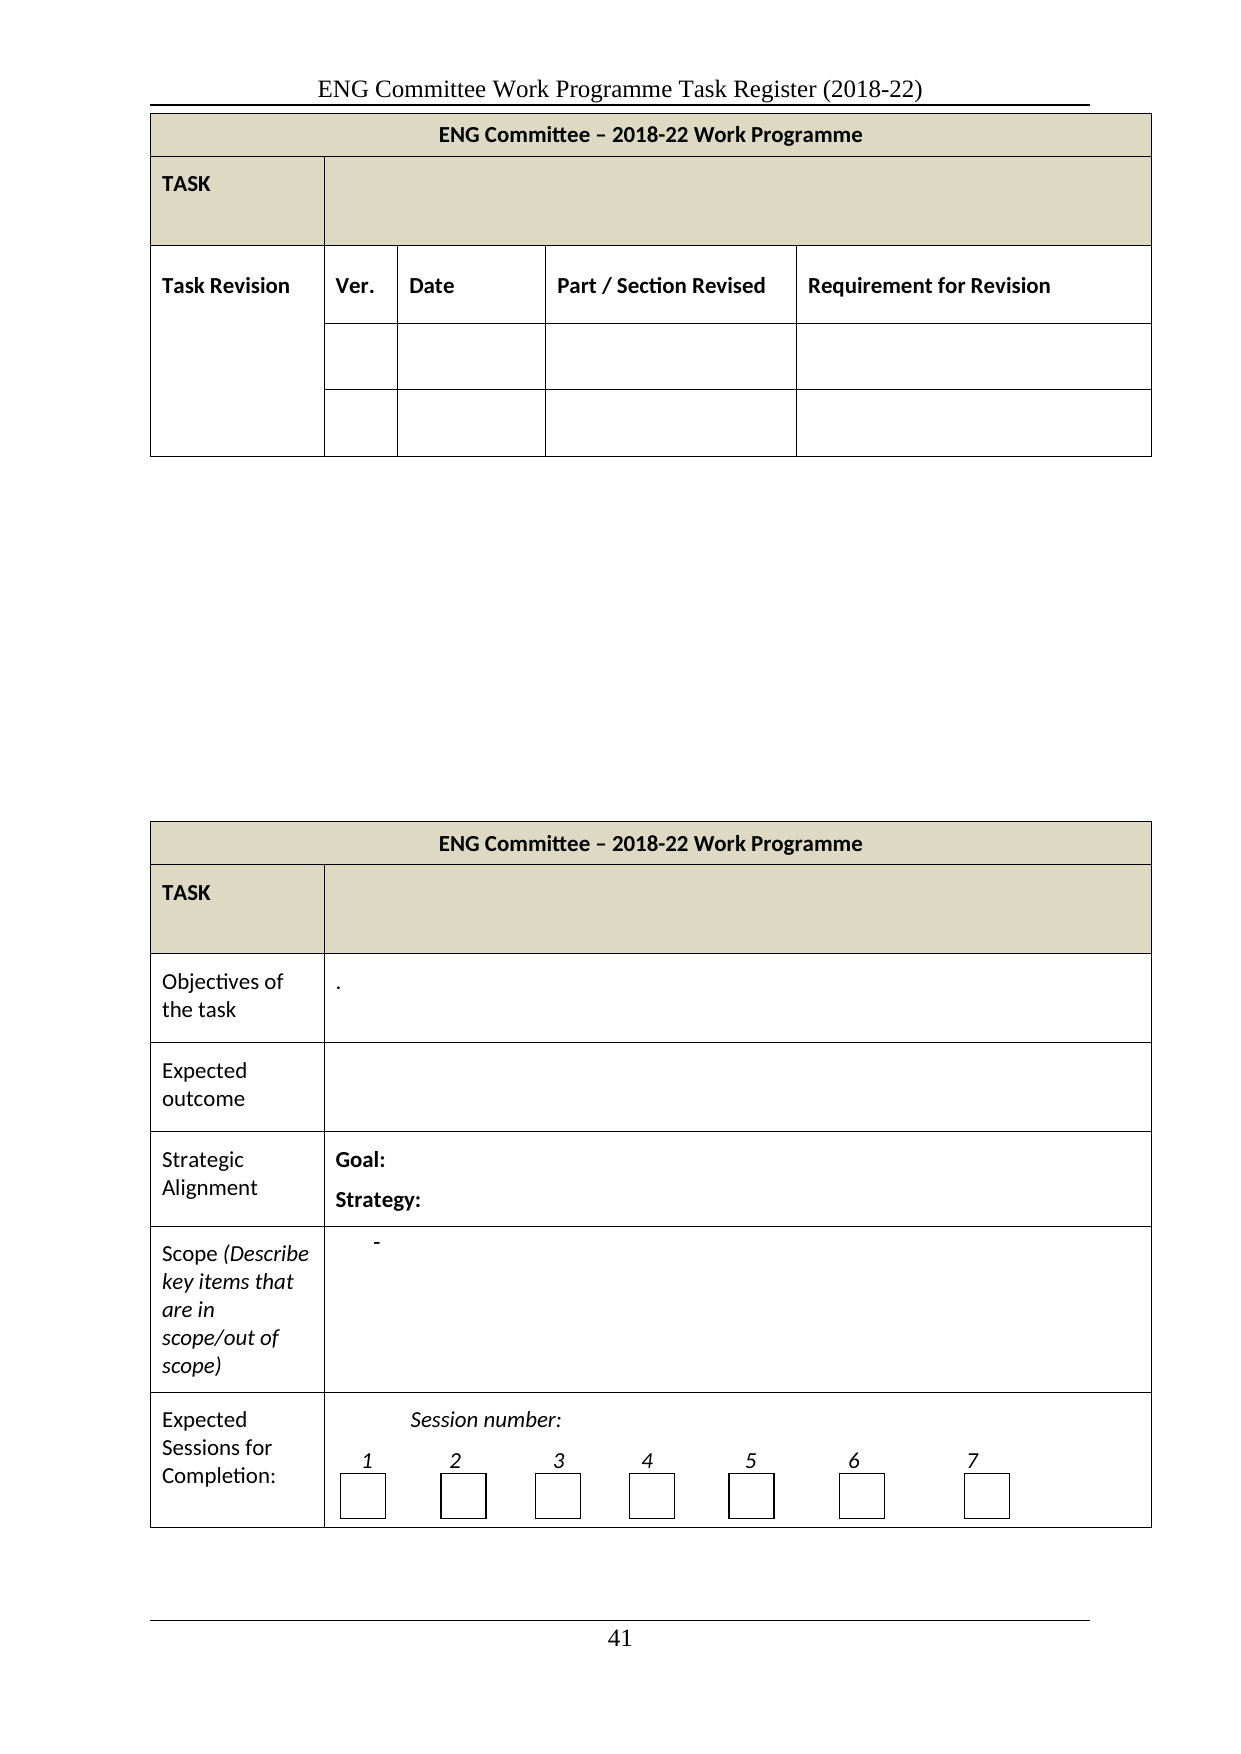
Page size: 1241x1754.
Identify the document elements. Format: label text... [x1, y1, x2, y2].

table_cell [546, 390, 796, 456]
table_cell Objectives of the task [151, 954, 324, 1042]
table_cell Expected Sessions for Completion: [151, 1393, 324, 1527]
table_cell [325, 865, 1151, 953]
table_cell Requirement for Revision [797, 246, 1151, 322]
table_cell . [325, 954, 1151, 1042]
table_cell Expected outcome [151, 1043, 324, 1131]
table_cell Strategic Alignment [151, 1132, 324, 1226]
table_cell [325, 157, 1151, 245]
table_header ENG Committee – 2018-22 Work Programme [151, 114, 1151, 156]
table_cell [325, 1043, 1151, 1131]
table_header ENG Committee – 2018-22 Work Programme [151, 822, 1151, 864]
table_cell [325, 324, 397, 389]
table_cell TASK [151, 865, 324, 953]
table_cell [546, 324, 796, 389]
table_cell TASK [151, 157, 324, 245]
table_cell [325, 390, 397, 456]
table_cell Ver. [325, 246, 397, 322]
table_cell [398, 324, 545, 389]
table_cell Goal: Strategy: [325, 1132, 1151, 1226]
table_cell [325, 1227, 1151, 1392]
table_cell Session number: 1 2 3 4 5 6 7 [325, 1393, 1151, 1527]
table_cell Task Revision [151, 246, 324, 456]
table_cell Part / Section Revised [546, 246, 796, 322]
table_cell [797, 324, 1151, 389]
table_cell Scope (Describe key items that are in scope/out of scope) [151, 1227, 324, 1392]
table_cell [398, 390, 545, 456]
table_cell [797, 390, 1151, 456]
table_cell Date [398, 246, 545, 322]
